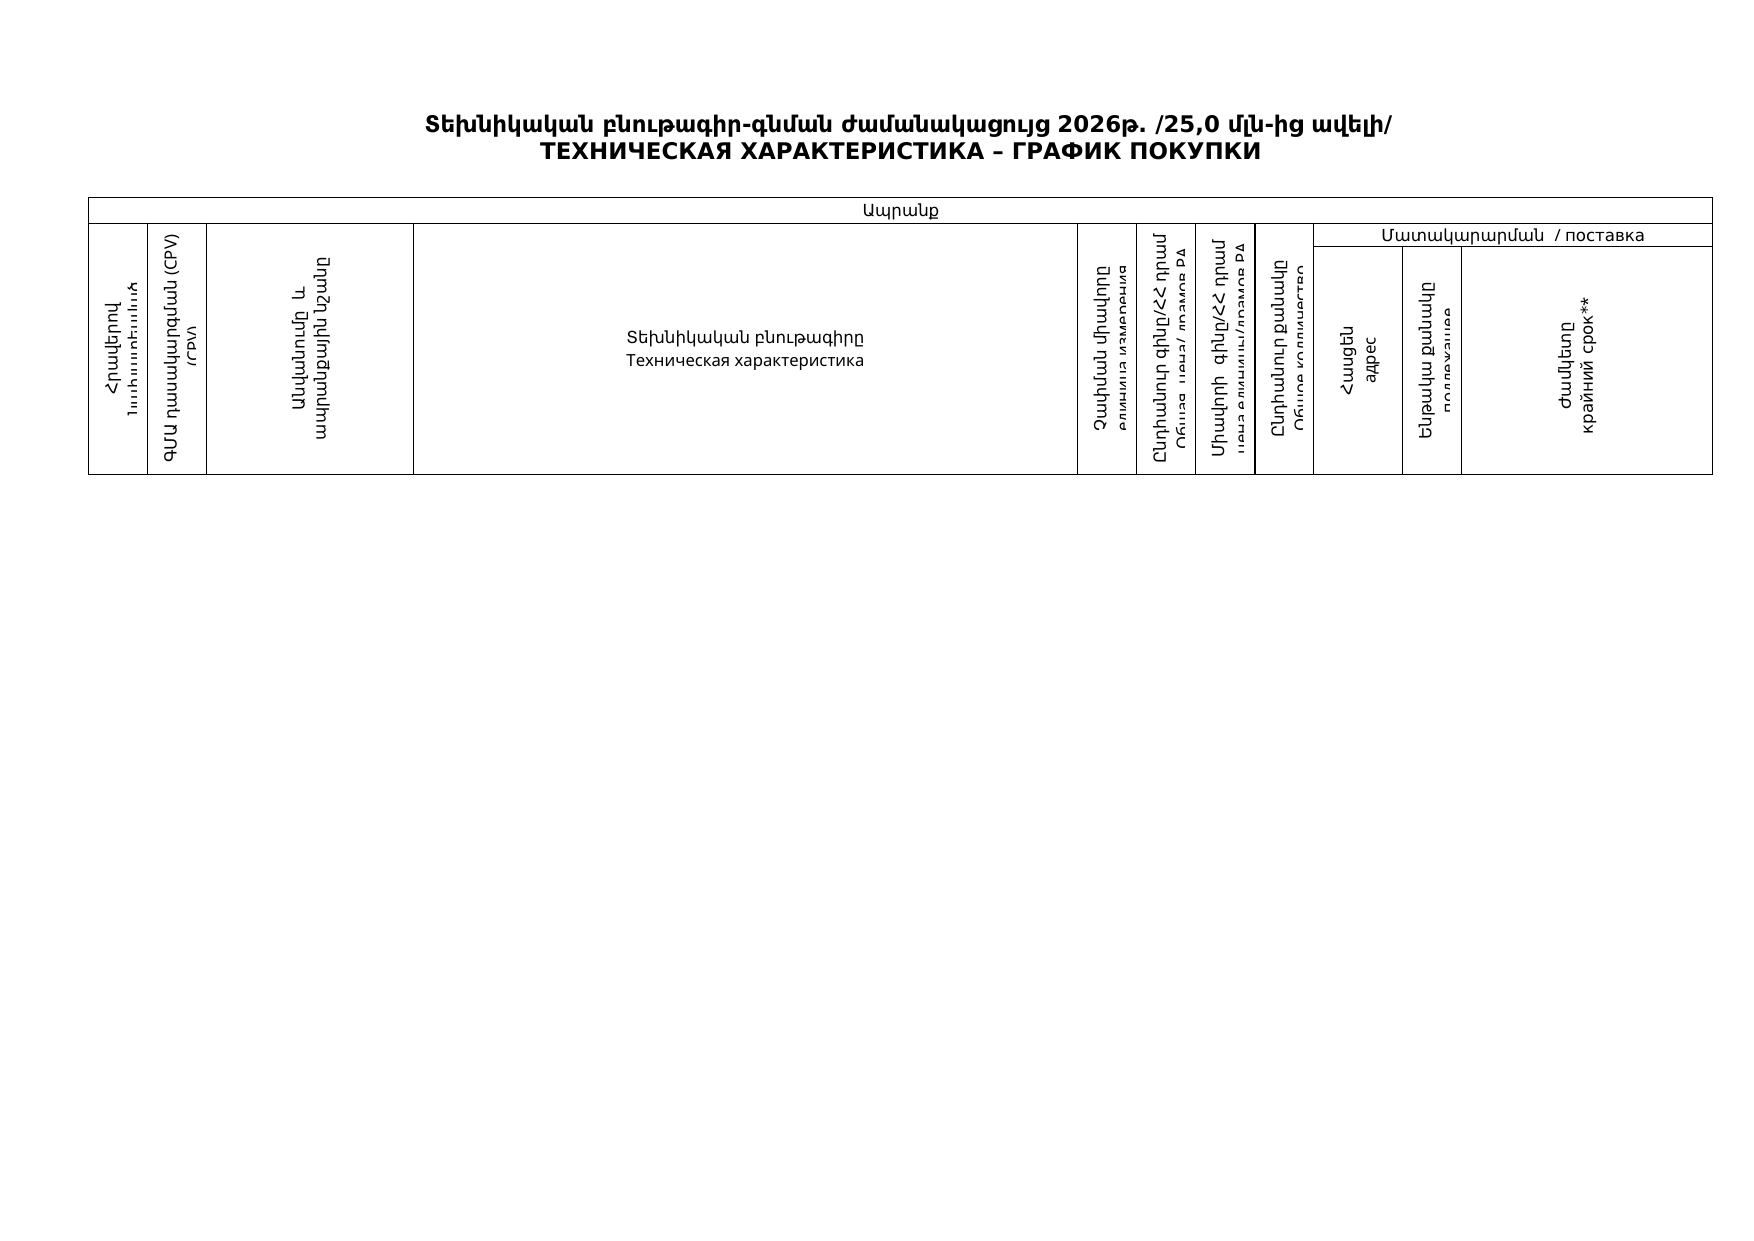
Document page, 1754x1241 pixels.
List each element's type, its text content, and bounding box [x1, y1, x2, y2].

table_cell Ընդհանուր քանակը Общое колличество [1256, 224, 1313, 474]
table_cell Միավորի գինը/ՀՀ դրամ цена единицы/драмов РА [1196, 224, 1254, 474]
table_cell Հրավերով նախատեսված չափաբաժնի համարը [89, 224, 147, 474]
table_cell ԳՄԱ դասակարգման (CPV) (CPV) [148, 224, 206, 474]
table_cell Անվանումը և ապրանքային նշանը [207, 224, 413, 474]
table_cell Ապրանք [89, 198, 1712, 222]
table_cell Ընդհանուր գինը/ՀՀ դրամ Общая цена/ драмов РА [1137, 224, 1195, 474]
table_cell Ենթակա քանակը подлежащее колличество [1403, 247, 1461, 474]
table_cell Տեխնիկական բնութագիրը Техническая характеристика [414, 224, 1077, 474]
table_cell Հասցեն адрес [1314, 247, 1402, 474]
table_cell Ժամկետը крайний срок** [1462, 247, 1712, 474]
table_header Տեխնիկական բնութագիր-գնման ժամանակացույց 2026թ. /25,0 մլն-ից ավելի/ ТЕХНИЧЕСКАЯ ХАРАКТЕРИСТИКА – ГРАФИК ПОКУПКИ [89, 93, 1713, 197]
table_cell Չափման միավորը единица измерения [1078, 224, 1136, 474]
table_cell Մատակարարման / поставка [1314, 224, 1712, 246]
